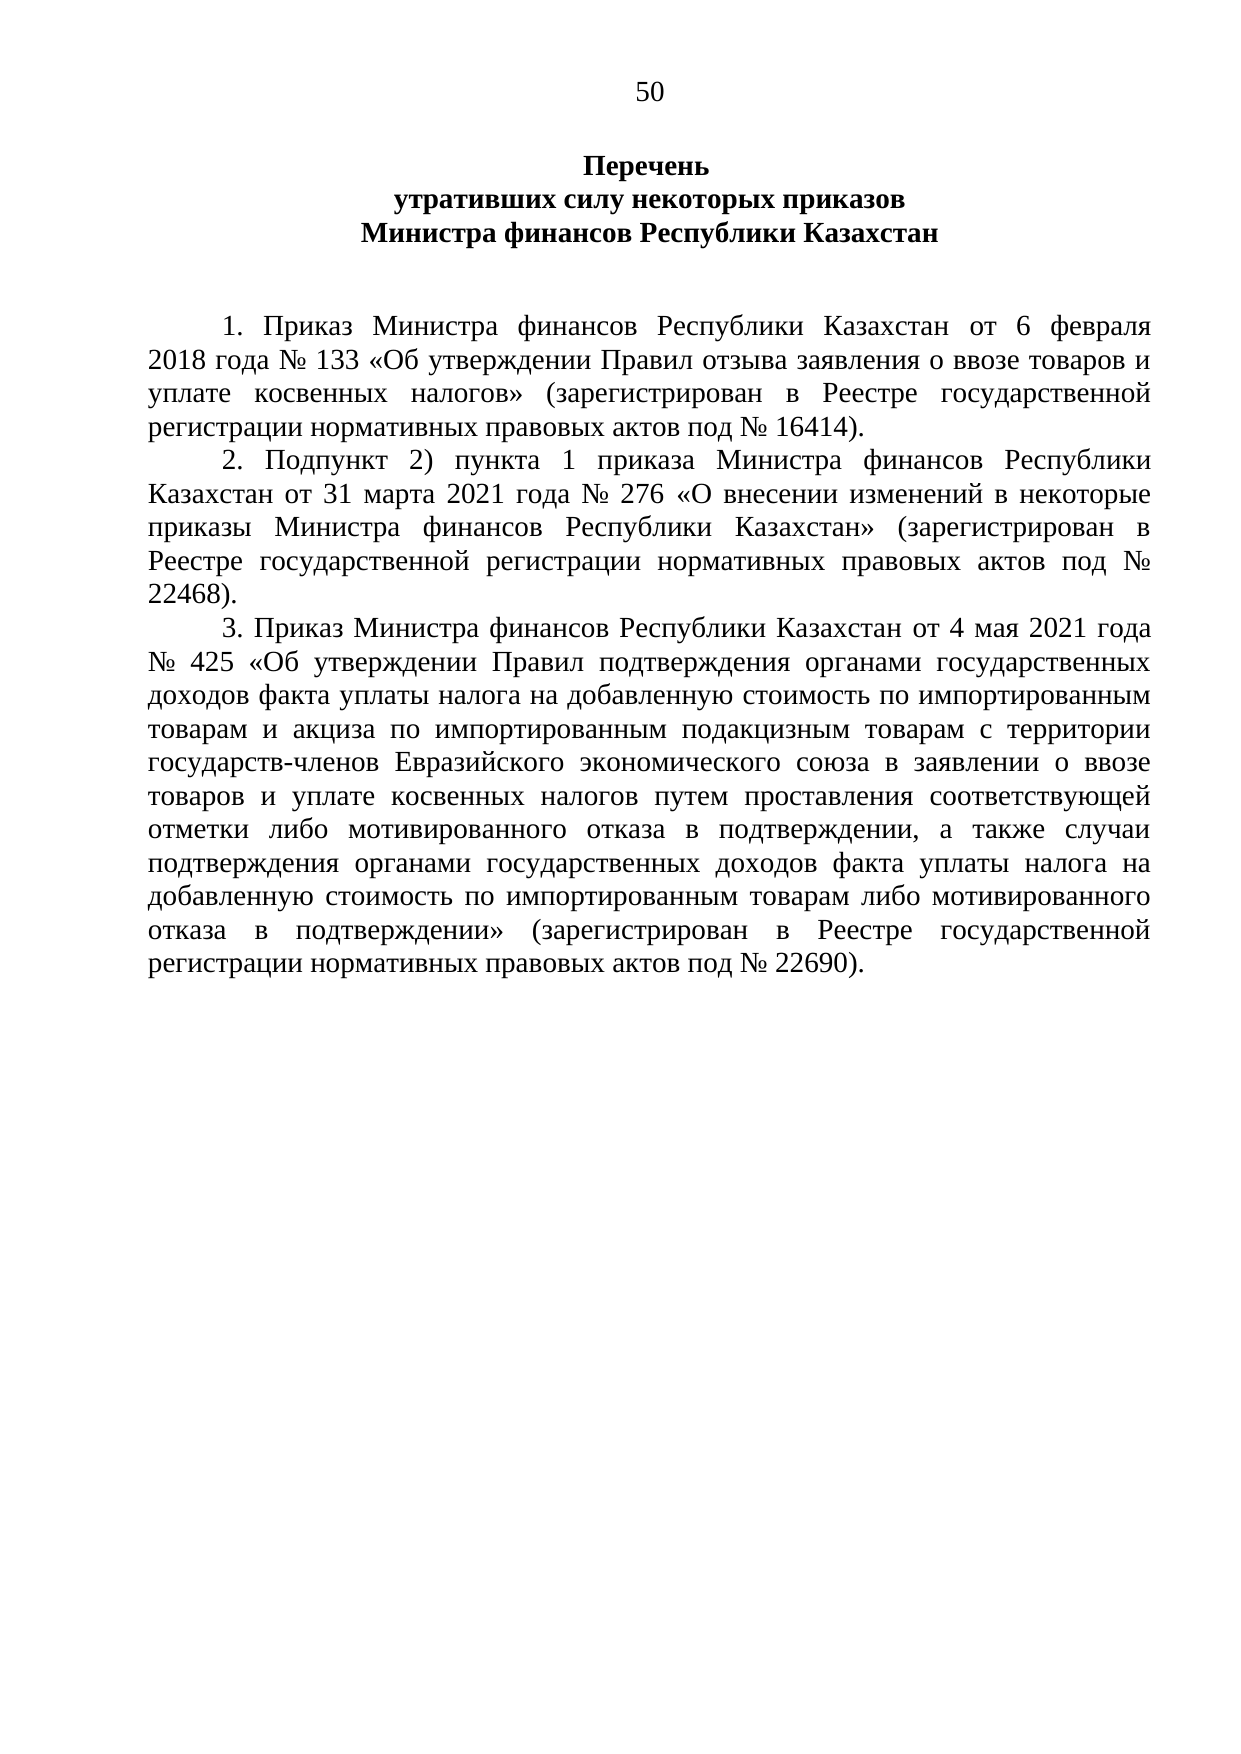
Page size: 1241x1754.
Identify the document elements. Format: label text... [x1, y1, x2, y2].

text Министра финансов Республики Казахстан [148, 215, 1152, 248]
text 3. Приказ Министра финансов Республики Казахстан от 4 мая 2021 года № 425 «Об утверждении Правил подтверждения органами государственных доходов факта уплаты налога на добавленную стоимость по импортированным товарам и акциза по импортированным подакцизным товарам с территории государств-членов Евразийского экономического союза в заявлении о ввозе товаров и уплате косвенных налогов путем проставления соответствующей отметки либо мотивированного отказа в подтверждении, а также случаи подтверждения органами государственных доходов факта уплаты налога на добавленную стоимость по импортированным товарам либо мотивированного отказа в подтверждении» (зарегистрирован в Реестре государственной регистрации нормативных правовых актов под № 22690). [148, 610, 1152, 979]
text Перечень утративших силу некоторых приказов [148, 148, 1152, 215]
text 1. Приказ Министра финансов Республики Казахстан от 6 февраля 2018 года № 133 «Об утверждении Правил отзыва заявления о ввозе товаров и уплате косвенных налогов» (зарегистрирован в Реестре государственной регистрации нормативных правовых актов под № 16414). [148, 308, 1152, 442]
text 2. Подпункт 2) пункта 1 приказа Министра финансов Республики Казахстан от 31 марта 2021 года № 276 «О внесении изменений в некоторые приказы Министра финансов Республики Казахстан» (зарегистрирован в Реестре государственной регистрации нормативных правовых актов под № 22468). [148, 442, 1152, 610]
